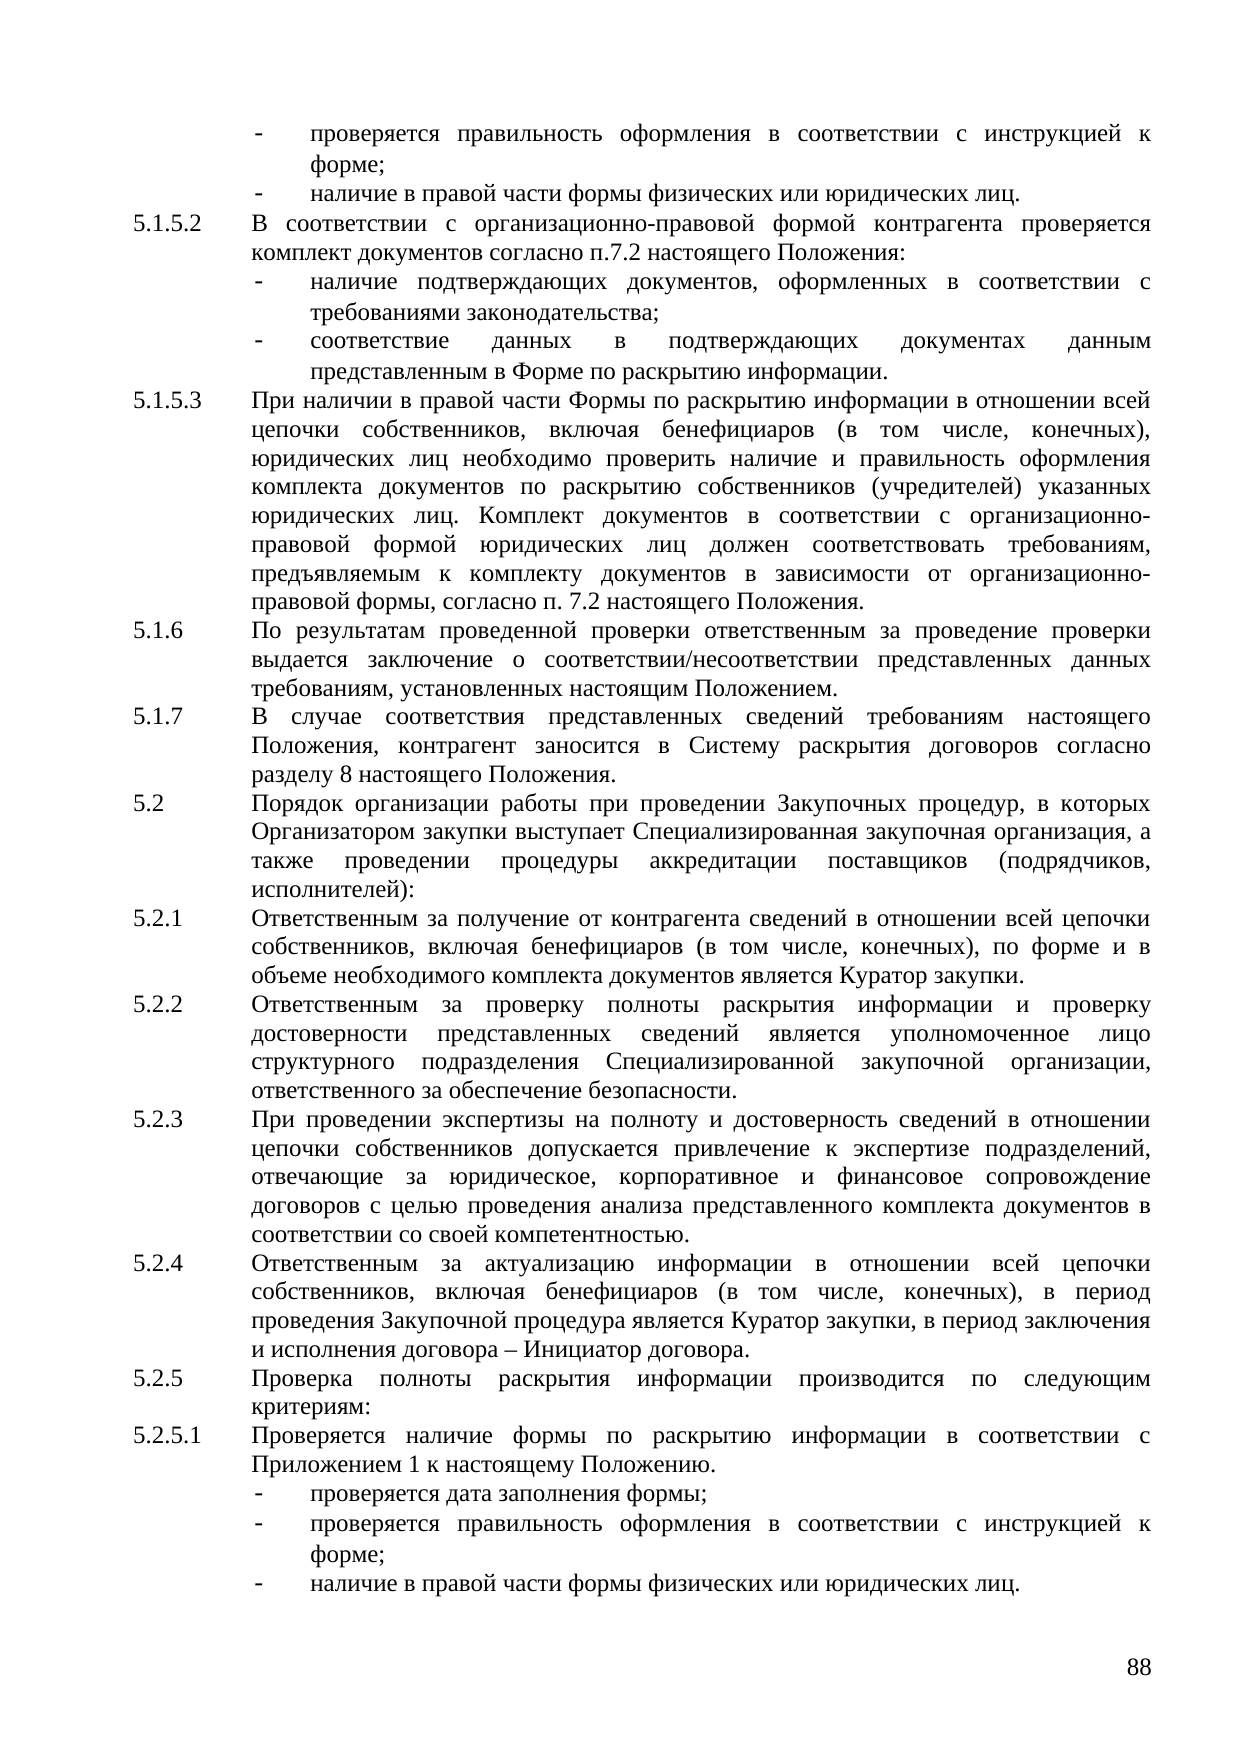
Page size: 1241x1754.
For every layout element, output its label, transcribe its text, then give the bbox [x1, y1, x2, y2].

list проверяется дата заполнения формы; [251, 1478, 1152, 1508]
list наличие в правой части формы физических или юридических лиц. [251, 178, 1152, 208]
list Ответственным за проверку полноты раскрытия информации и проверку достоверности представленных сведений является уполномоченное лицо структурного подразделения Специализированной закупочной организации, ответственного за обеспечение безопасности. [133, 989, 1152, 1104]
list При наличии в правой части Формы по раскрытию информации в отношении всей цепочки собственников, включая бенефициаров (в том числе, конечных), юридических лиц необходимо проверить наличие и правильность оформления комплекта документов по раскрытию собственников (учредителей) указанных юридических лиц. Комплект документов в соответствии с организационно-правовой формой юридических лиц должен соответствовать требованиям, предъявляемым к комплекту документов в зависимости от организационно-правовой формы, согласно п. 7.2 настоящего Положения. [133, 385, 1152, 615]
list При проведении экспертизы на полноту и достоверность сведений в отношении цепочки собственников допускается привлечение к экспертизе подразделений, отвечающие за юридическое, корпоративное и финансовое сопровождение договоров с целью проведения анализа представленного комплекта документов в соответствии со своей компетентностью. [133, 1104, 1152, 1248]
list наличие в правой части формы физических или юридических лиц. [251, 1568, 1152, 1599]
list Ответственным за получение от контрагента сведений в отношении всей цепочки собственников, включая бенефициаров (в том числе, конечных), по форме и в объеме необходимого комплекта документов является Куратор закупки. [133, 903, 1152, 989]
list Ответственным за актуализацию информации в отношении всей цепочки собственников, включая бенефициаров (в том числе, конечных), в период проведения Закупочной процедура является Куратор закупки, в период заключения и исполнения договора – Инициатор договора. [133, 1248, 1152, 1363]
list Порядок организации работы при проведении Закупочных процедур, в которых Организатором закупки выступает Специализированная закупочная организация, а также проведении процедуры аккредитации поставщиков (подрядчиков, исполнителей): [133, 788, 1152, 903]
list соответствие данных в подтверждающих документах данным представленным в Форме по раскрытию информации. [251, 326, 1152, 385]
list проверяется правильность оформления в соответствии с инструкцией к форме; [251, 1508, 1152, 1568]
list В случае соответствия представленных сведений требованиям настоящего Положения, контрагент заносится в Систему раскрытия договоров согласно разделу 8 настоящего Положения. [133, 701, 1152, 788]
list наличие подтверждающих документов, оформленных в соответствии с требованиями законодательства; [251, 266, 1152, 326]
list По результатам проведенной проверки ответственным за проведение проверки выдается заключение о соответствии/несоответствии представленных данных требованиям, установленных настоящим Положением. [133, 615, 1152, 701]
list Проверяется наличие формы по раскрытию информации в соответствии с Приложением 1 к настоящему Положению. [133, 1420, 1152, 1478]
list Проверка полноты раскрытия информации производится по следующим критериям: [133, 1363, 1152, 1420]
list проверяется правильность оформления в соответствии с инструкцией к форме; [251, 118, 1152, 178]
list В соответствии с организационно-правовой формой контрагента проверяется комплект документов согласно п.7.2 настоящего Положения: [133, 208, 1152, 266]
